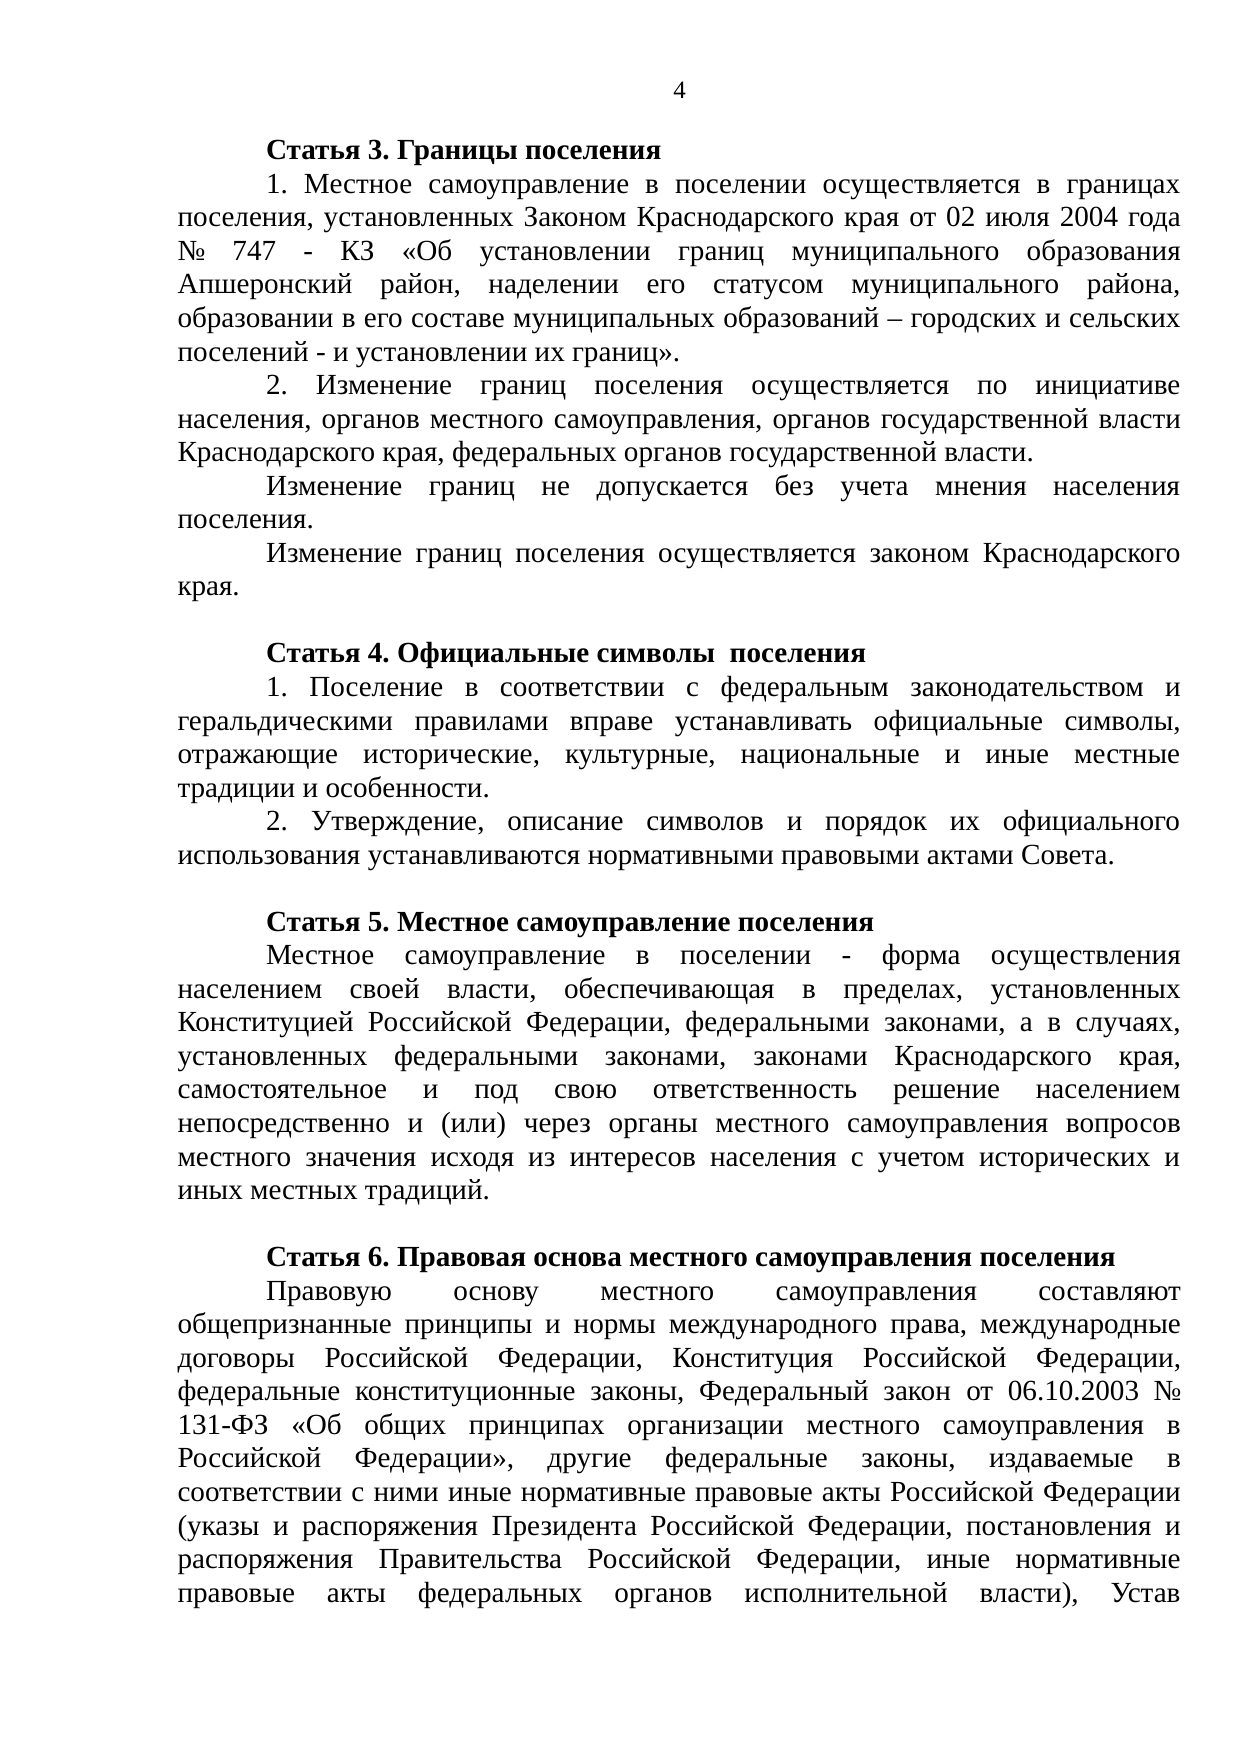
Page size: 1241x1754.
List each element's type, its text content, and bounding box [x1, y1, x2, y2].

text 2. Утверждение, описание символов и порядок их официального использования устанавливаются нормативными правовыми актами Совета. [177, 803, 1181, 870]
text Статья 3. Границы поселения [177, 132, 1181, 166]
text Изменение границ не допускается без учета мнения населения поселения. [177, 468, 1181, 535]
text Статья 6. Правовая основа местного самоуправления поселения [177, 1239, 1181, 1273]
text 1. Местное самоуправление в поселении осуществляется в границах поселения, установленных Законом Краснодарского края от 02 июля 2004 года № 747 - КЗ «Об установлении границ муниципального образования Апшеронский район, наделении его статусом муниципального района, образовании в его составе муниципальных образований – городских и сельских поселений - и установлении их границ». [177, 166, 1181, 367]
text 2. Изменение границ поселения осуществляется по инициативе населения, органов местного самоуправления, органов государственной власти Краснодарского края, федеральных органов государственной власти. [177, 367, 1181, 468]
text 1. Поселение в соответствии с федеральным законодательством и геральдическими правилами вправе устанавливать официальные символы, отражающие исторические, культурные, национальные и иные местные традиции и особенности. [177, 669, 1181, 803]
text Статья 4. Официальные символы поселения [177, 636, 1181, 669]
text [177, 1273, 1181, 1608]
text Изменение границ поселения осуществляется законом Краснодарского края. [177, 535, 1181, 602]
text Статья 5. Местное самоуправление поселения [177, 904, 1181, 937]
text Местное самоуправление в поселении - форма осуществления населением своей власти, обеспечивающая в пределах, установленных Конституцией Российской Федерации, федеральными законами, а в случаях, установленных федеральными законами, законами Краснодарского края, самостоятельное и под свою ответственность решение населением непосредственно и (или) через органы местного самоуправления вопросов местного значения исходя из интересов населения с учетом исторических и иных местных традиций. [177, 937, 1181, 1206]
